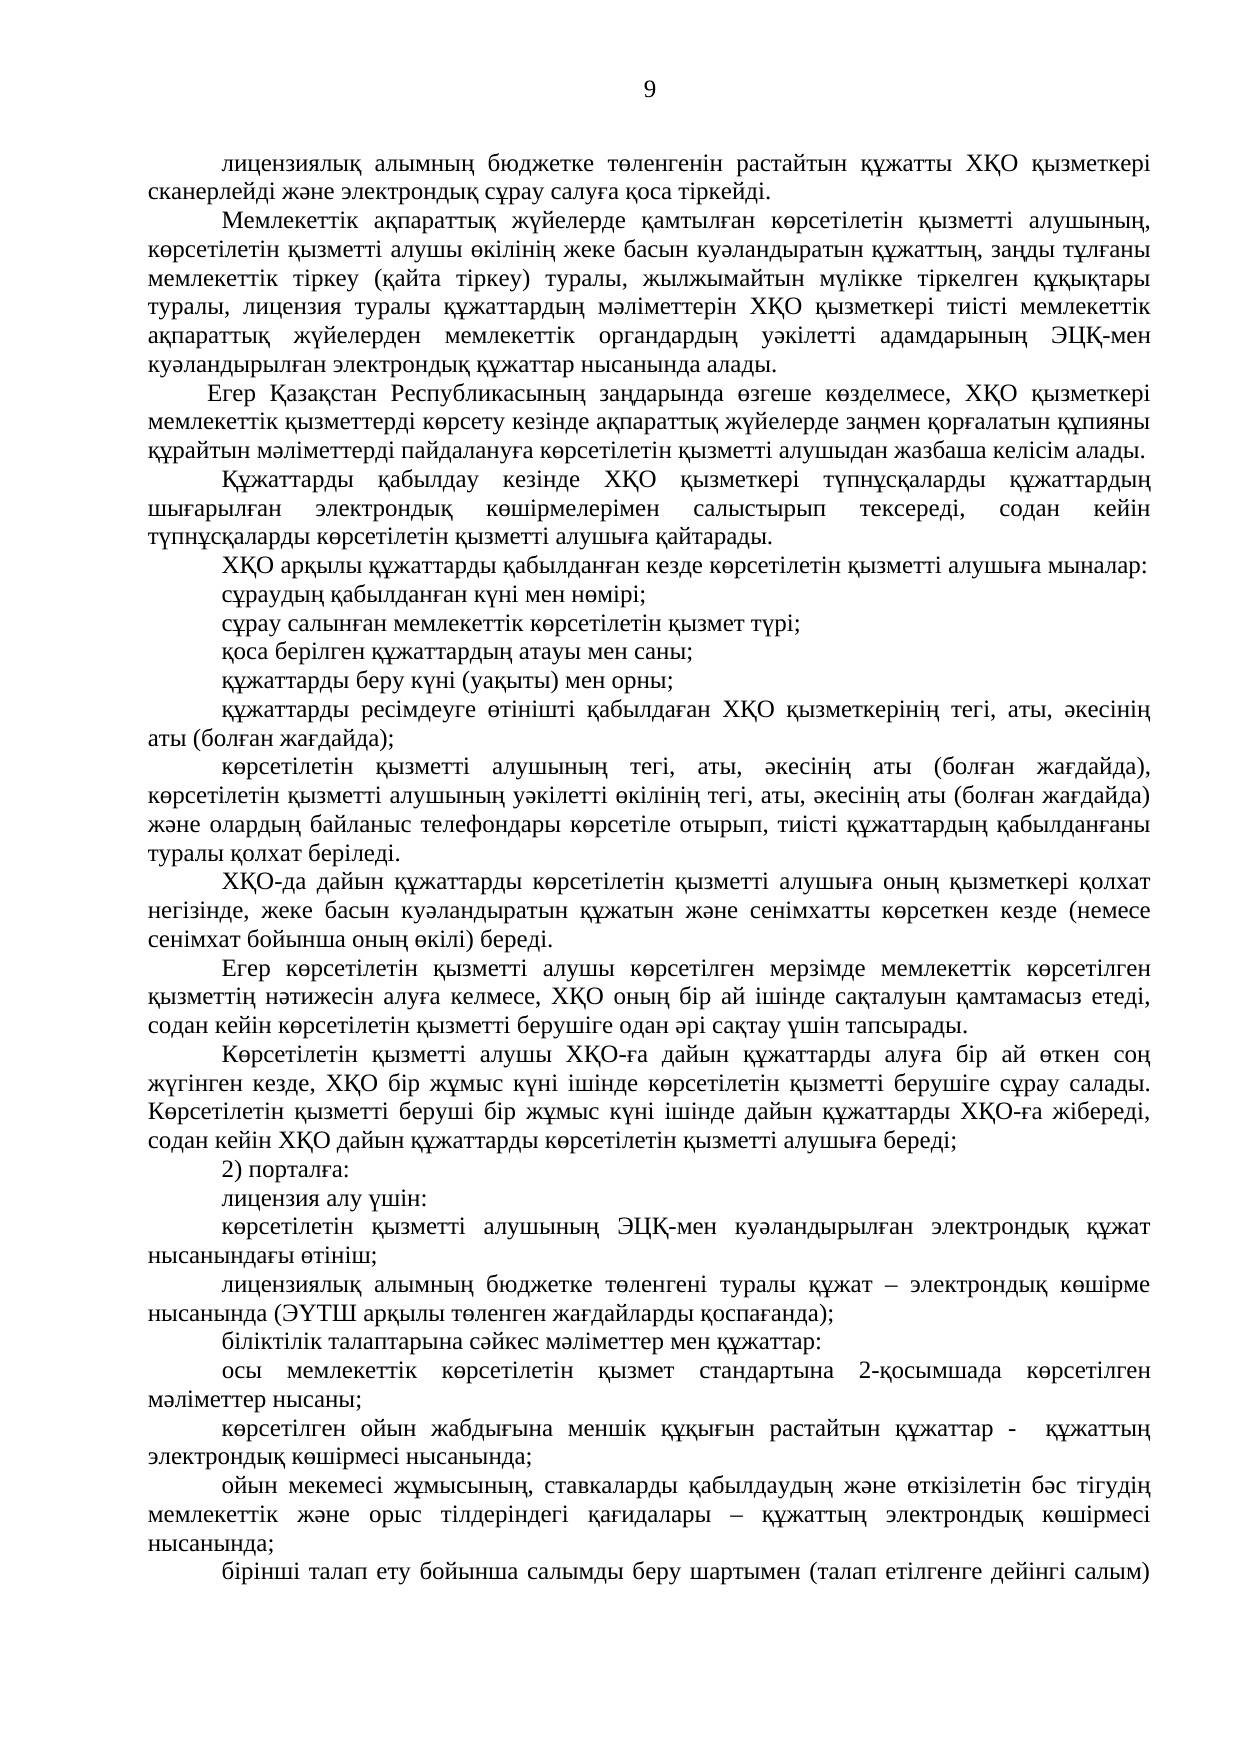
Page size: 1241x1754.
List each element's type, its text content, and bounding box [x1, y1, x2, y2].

text Егер Қазақстан Республикасының заңдарында өзгеше көзделмесе, ХҚО қызметкері мемлекеттік қызметтерді көрсету кезінде ақпараттық жүйелерде заңмен қорғалатын құпияны құрайтын мәліметтерді пайдалануға көрсетілетін қызметті алушыдан жазбаша келісім алады. [148, 378, 1152, 464]
text лицензиялық алымның бюджетке төленгені туралы құжат – электрондық көшірме нысанында (ЭҮТШ арқылы төленген жағдайларды қоспағанда); [148, 1269, 1152, 1326]
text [148, 1556, 1152, 1585]
text Егер көрсетілетін қызметті алушы көрсетілген мерзімде мемлекеттік көрсетілген қызметтің нәтижесін алуға келмесе, ХҚО оның бір ай ішінде сақталуын қамтамасыз етеді, содан кейін көрсетілетін қызметті берушіге одан әрі сақтау үшін тапсырады. [148, 953, 1152, 1039]
text ойын мекемесі жұмысының, ставкаларды қабылдаудың және өткізілетін бәс тігудің мемлекеттік және орыс тілдеріндегі қағидалары – құжаттың электрондық көшірмесі нысанында; [148, 1470, 1152, 1556]
text біліктілік талаптарына сәйкес мәліметтер мен құжаттар: [148, 1326, 1152, 1355]
text 2) порталға: [148, 1154, 1152, 1183]
text сұраудың қабылданған күні мен нөмірі; [148, 579, 1152, 608]
text Құжаттарды қабылдау кезінде ХҚО қызметкері түпнұсқаларды құжаттардың шығарылған электрондық көшірмелерімен салыстырып тексереді, содан кейін түпнұсқаларды көрсетілетін қызметті алушыға қайтарады. [148, 464, 1152, 550]
text көрсетілетін қызметті алушының ЭЦҚ-мен куәландырылған электрондық құжат нысанындағы өтініш; [148, 1211, 1152, 1269]
text лицензия алу үшін: [148, 1183, 1152, 1211]
text ХҚО-да дайын құжаттарды көрсетілетін қызметті алушыға оның қызметкері қолхат негізінде, жеке басын куәландыратын құжатын және сенімхатты көрсеткен кезде (немесе сенімхат бойынша оның өкілі) береді. [148, 866, 1152, 953]
text Көрсетілетін қызметті алушы ХҚО-ға дайын құжаттарды алуға бір ай өткен соң жүгінген кезде, ХҚО бір жұмыс күні ішінде көрсетілетін қызметті берушіге сұрау салады. Көрсетілетін қызметті беруші бір жұмыс күні ішінде дайын құжаттарды ХҚО-ға жібереді, содан кейін ХҚО дайын құжаттарды көрсетілетін қызметті алушыға береді; [148, 1039, 1152, 1154]
text Мемлекеттік ақпараттық жүйелерде қамтылған көрсетілетін қызметті алушының, көрсетілетін қызметті алушы өкілінің жеке басын куәландыратын құжаттың, заңды тұлғаны мемлекеттiк тiркеу (қайта тiркеу) туралы, жылжымайтын мүлікке тіркелген құқықтары туралы, лицензия туралы құжаттардың мәліметтерін ХҚО қызметкері тиісті мемлекеттік ақпараттық жүйелерден мемлекеттік органдардың уәкілетті адамдарының ЭЦҚ-мен куәландырылған электрондық құжаттар нысанында алады. [148, 205, 1152, 378]
text құжаттарды ресімдеуге өтінішті қабылдаған ХҚО қызметкерінің тегі, аты, әкесінің аты (болған жағдайда); [148, 694, 1152, 751]
text сұрау салынған мемлекеттік көрсетілетін қызмет түрі; [148, 608, 1152, 636]
text осы мемлекеттік көрсетілетін қызмет стандартына 2-қосымшада көрсетілген мәліметтер нысаны; [148, 1355, 1152, 1413]
text көрсетілген ойын жабдығына меншік құқығын растайтын құжаттар - құжаттың электрондық көшірмесі нысанында; [148, 1413, 1152, 1470]
text құжаттарды беру күні (уақыты) мен орны; [148, 665, 1152, 694]
text көрсетілетін қызметті алушының тегі, аты, әкесінің аты (болған жағдайда), көрсетілетін қызметті алушының уәкілетті өкілінің тегі, аты, әкесінің аты (болған жағдайда) және олардың байланыс телефондары көрсетіле отырып, тиісті құжаттардың қабылданғаны туралы қолхат беріледі. [148, 751, 1152, 866]
text ХҚО арқылы құжаттарды қабылданған кезде көрсетілетін қызметті алушыға мыналар: [148, 550, 1152, 579]
text қоса берілген құжаттардың атауы мен саны; [148, 636, 1152, 665]
text лицензиялық алымның бюджетке төленгенін растайтын құжатты ХҚО қызметкері сканерлейді және электрондық сұрау салуға қоса тіркейді. [148, 148, 1152, 205]
